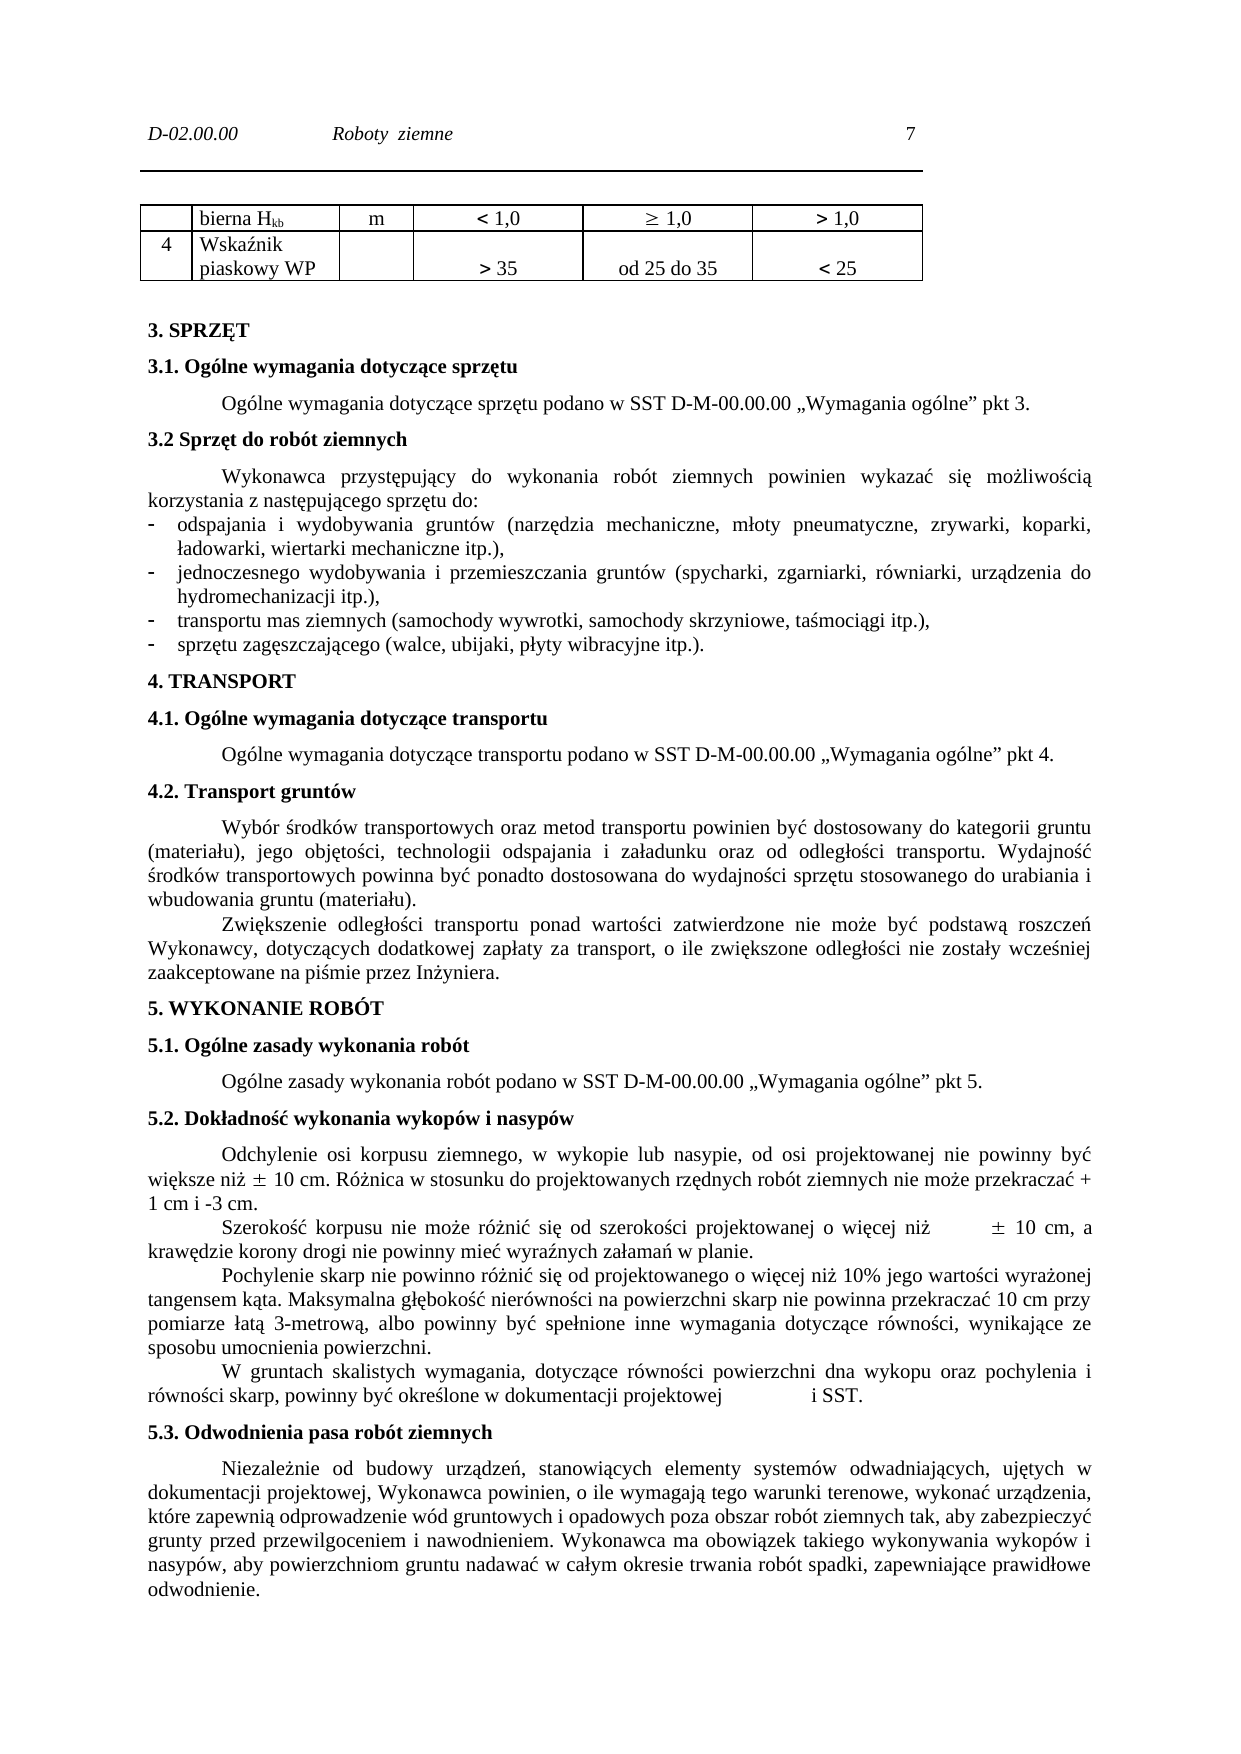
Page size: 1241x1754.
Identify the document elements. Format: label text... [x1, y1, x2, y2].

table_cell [193, 206, 339, 230]
list odspajania i wydobywania gruntów (narzędzia mechaniczne, młoty pneumatyczne, zrywarki, koparki, ładowarki, wiertarki mechaniczne itp.), [148, 512, 1093, 560]
text Odchylenie osi korpusu ziemnego, w wykopie lub nasypie, od osi projektowanej nie powinny być większe niż . Różnica w stosunku do projektowanych rzędnych robót ziemnych nie może przekraczać + i . [148, 1142, 1093, 1214]
text Ogólne wymagania dotyczące sprzętu podano w SST D-M-00.00.00 „Wymagania ogólne” pkt 3. [148, 391, 1093, 415]
text W gruntach skalistych wymagania, dotyczące równości powierzchni dna wykopu oraz pochylenia i równości skarp, powinny być określone w dokumentacji projektowej i SST. [148, 1359, 1093, 1407]
list sprzętu zagęszczającego (walce, ubijaki, płyty wibracyjne itp.). [148, 632, 1093, 656]
text Zwiększenie odległości transportu ponad wartości zatwierdzone nie może być podstawą roszczeń Wykonawcy, dotyczących dodatkowej zapłaty za transport, o ile zwiększone odległości nie zostały wcześniej zaakceptowane na piśmie przez Inżyniera. [148, 911, 1093, 984]
table_cell od 25 do 35 [584, 232, 752, 279]
table_cell 25 [753, 232, 922, 279]
subtitle 5.1. Ogólne zasady wykonania robót [148, 1033, 1093, 1057]
text Ogólne wymagania dotyczące transportu podano w SST D-M-00.00.00 „Wymagania ogólne” pkt 4. [148, 742, 1093, 766]
text Ogólne zasady wykonania robót podano w SST D-M-00.00.00 „Wymagania ogólne” pkt 5. [148, 1069, 1093, 1093]
subtitle 5. wykonanie robót [148, 996, 1093, 1020]
subtitle 4. transport [148, 669, 1093, 693]
list transportu mas ziemnych (samochody wywrotki, samochody skrzyniowe, taśmociągi itp.), [148, 608, 1093, 632]
table_cell 1,0 [414, 206, 582, 230]
subtitle 3.1. Ogólne wymagania dotyczące sprzętu [148, 354, 1093, 378]
text Niezależnie od budowy urządzeń, stanowiących elementy systemów odwadniających, ujętych w dokumentacji projektowej, Wykonawca powinien, o ile wymagają tego warunki terenowe, wykonać urządzenia, które zapewnią odprowadzenie wód gruntowych i opadowych poza obszar robót ziemnych tak, aby zabezpieczyć grunty przed przewilgoceniem i nawodnieniem. Wykonawca ma obowiązek takiego wykonywania wykopów i nasypów, aby powierzchniom gruntu nadawać w całym okresie trwania robót spadki, zapewniające prawidłowe odwodnienie. [148, 1456, 1093, 1601]
table_cell Wskaźnik piaskowy WP [193, 232, 339, 279]
table_cell 3 [141, 206, 191, 230]
list jednoczesnego wydobywania i przemieszczania gruntów (spycharki, zgarniarki, równiarki, urządzenia do hydromechanizacji itp.), [148, 560, 1093, 608]
table_cell 1,0 [584, 206, 752, 230]
subtitle 4.2. Transport gruntów [148, 779, 1093, 803]
table_cell 35 [414, 232, 582, 279]
text Pochylenie skarp nie powinno różnić się od projektowanego o więcej niż 10% jego wartości wyrażonej tangensem kąta. Maksymalna głębokość nierówności na powierzchni skarp nie powinna przekraczać przy pomiarze łatą 3-metrową, albo powinny być spełnione inne wymagania dotyczące równości, wynikające ze sposobu umocnienia powierzchni. [148, 1263, 1093, 1359]
text Wykonawca przystępujący do wykonania robót ziemnych powinien wykazać się możliwością korzystania z następującego sprzętu do: [148, 464, 1093, 512]
table_cell 4 [141, 232, 191, 279]
subtitle 3. sprzęt [148, 318, 1093, 342]
subtitle 3.2 Sprzęt do robót ziemnych [148, 427, 1093, 451]
table_cell 1,0 [753, 206, 922, 230]
text Wybór środków transportowych oraz metod transportu powinien być dostosowany do kategorii gruntu (materiału), jego objętości, technologii odspajania i załadunku oraz od odległości transportu. Wydajność środków transportowych powinna być ponadto dostosowana do wydajności sprzętu stosowanego do urabiania i wbudowania gruntu (materiału). [148, 815, 1093, 911]
text Szerokość korpusu nie może różnić się od szerokości projektowanej o więcej niż , a krawędzie korony drogi nie powinny mieć wyraźnych załamań w planie. [148, 1214, 1093, 1263]
subtitle 5.2. Dokładność wykonania wykopów i nasypów [148, 1106, 1093, 1130]
table_cell [340, 232, 413, 279]
table_cell m [340, 206, 413, 230]
subtitle 4.1. Ogólne wymagania dotyczące transportu [148, 706, 1093, 729]
subtitle 5.3. Odwodnienia pasa robót ziemnych [148, 1419, 1093, 1444]
